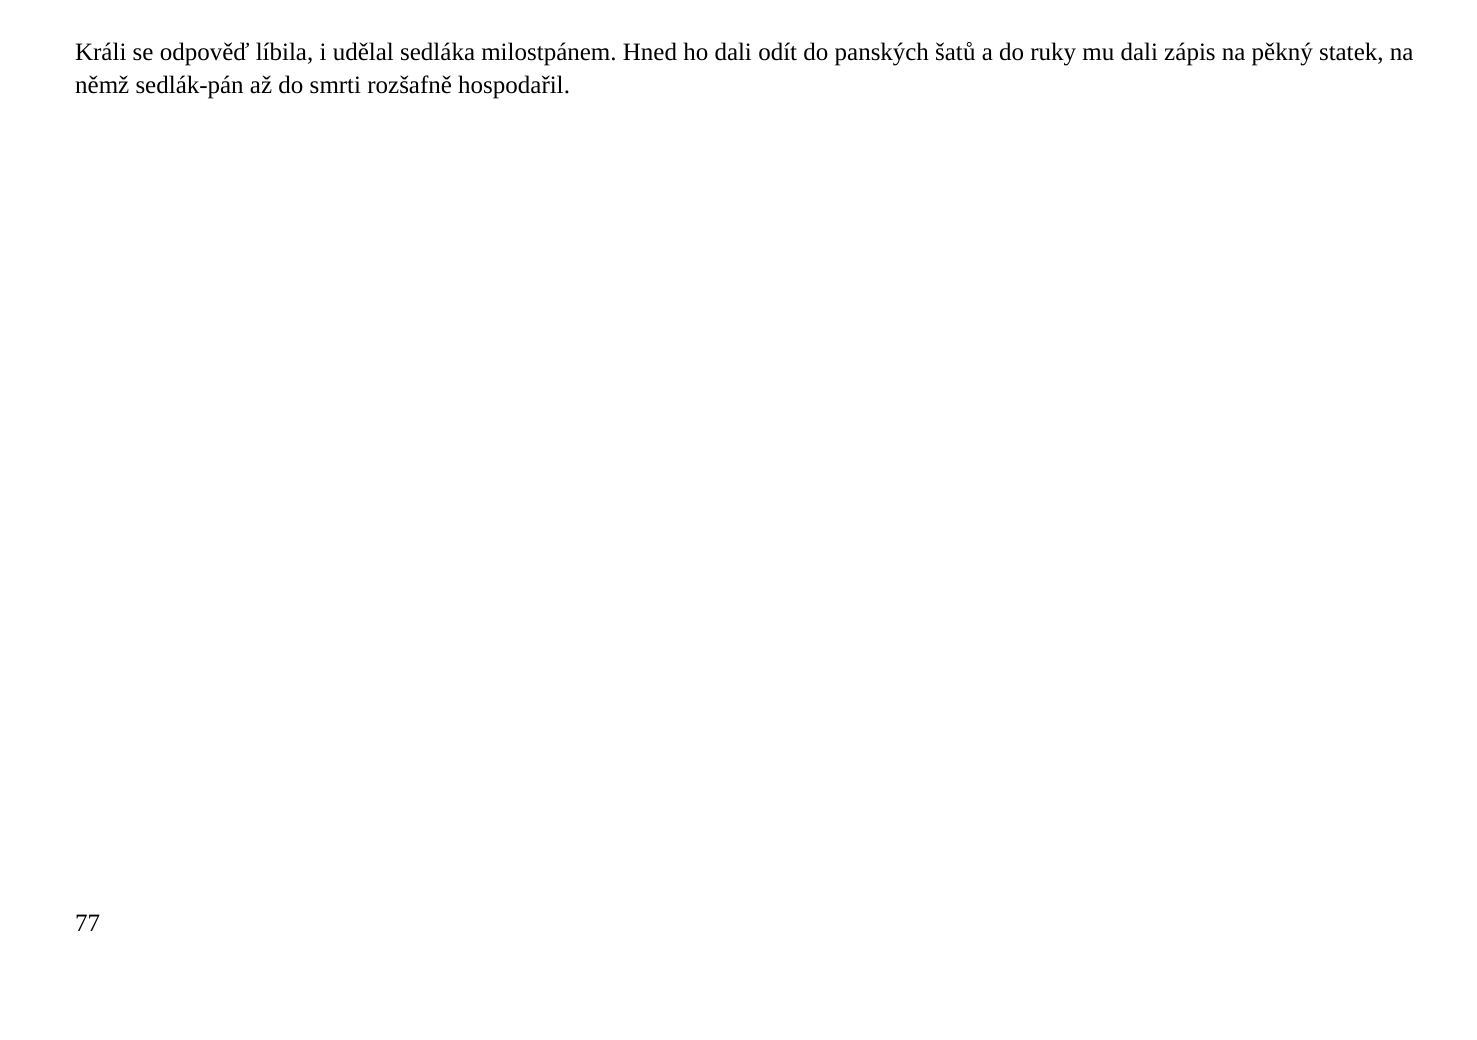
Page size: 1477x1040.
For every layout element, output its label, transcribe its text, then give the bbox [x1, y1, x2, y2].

text Králi se odpověď líbila, i udělal sedláka milostpánem. Hned ho dali odít do panských šatů a do ruky mu dali zápis na pěkný statek, na němž sedlák-pán až do smrti rozšafně hospodařil. [75, 37, 1416, 99]
